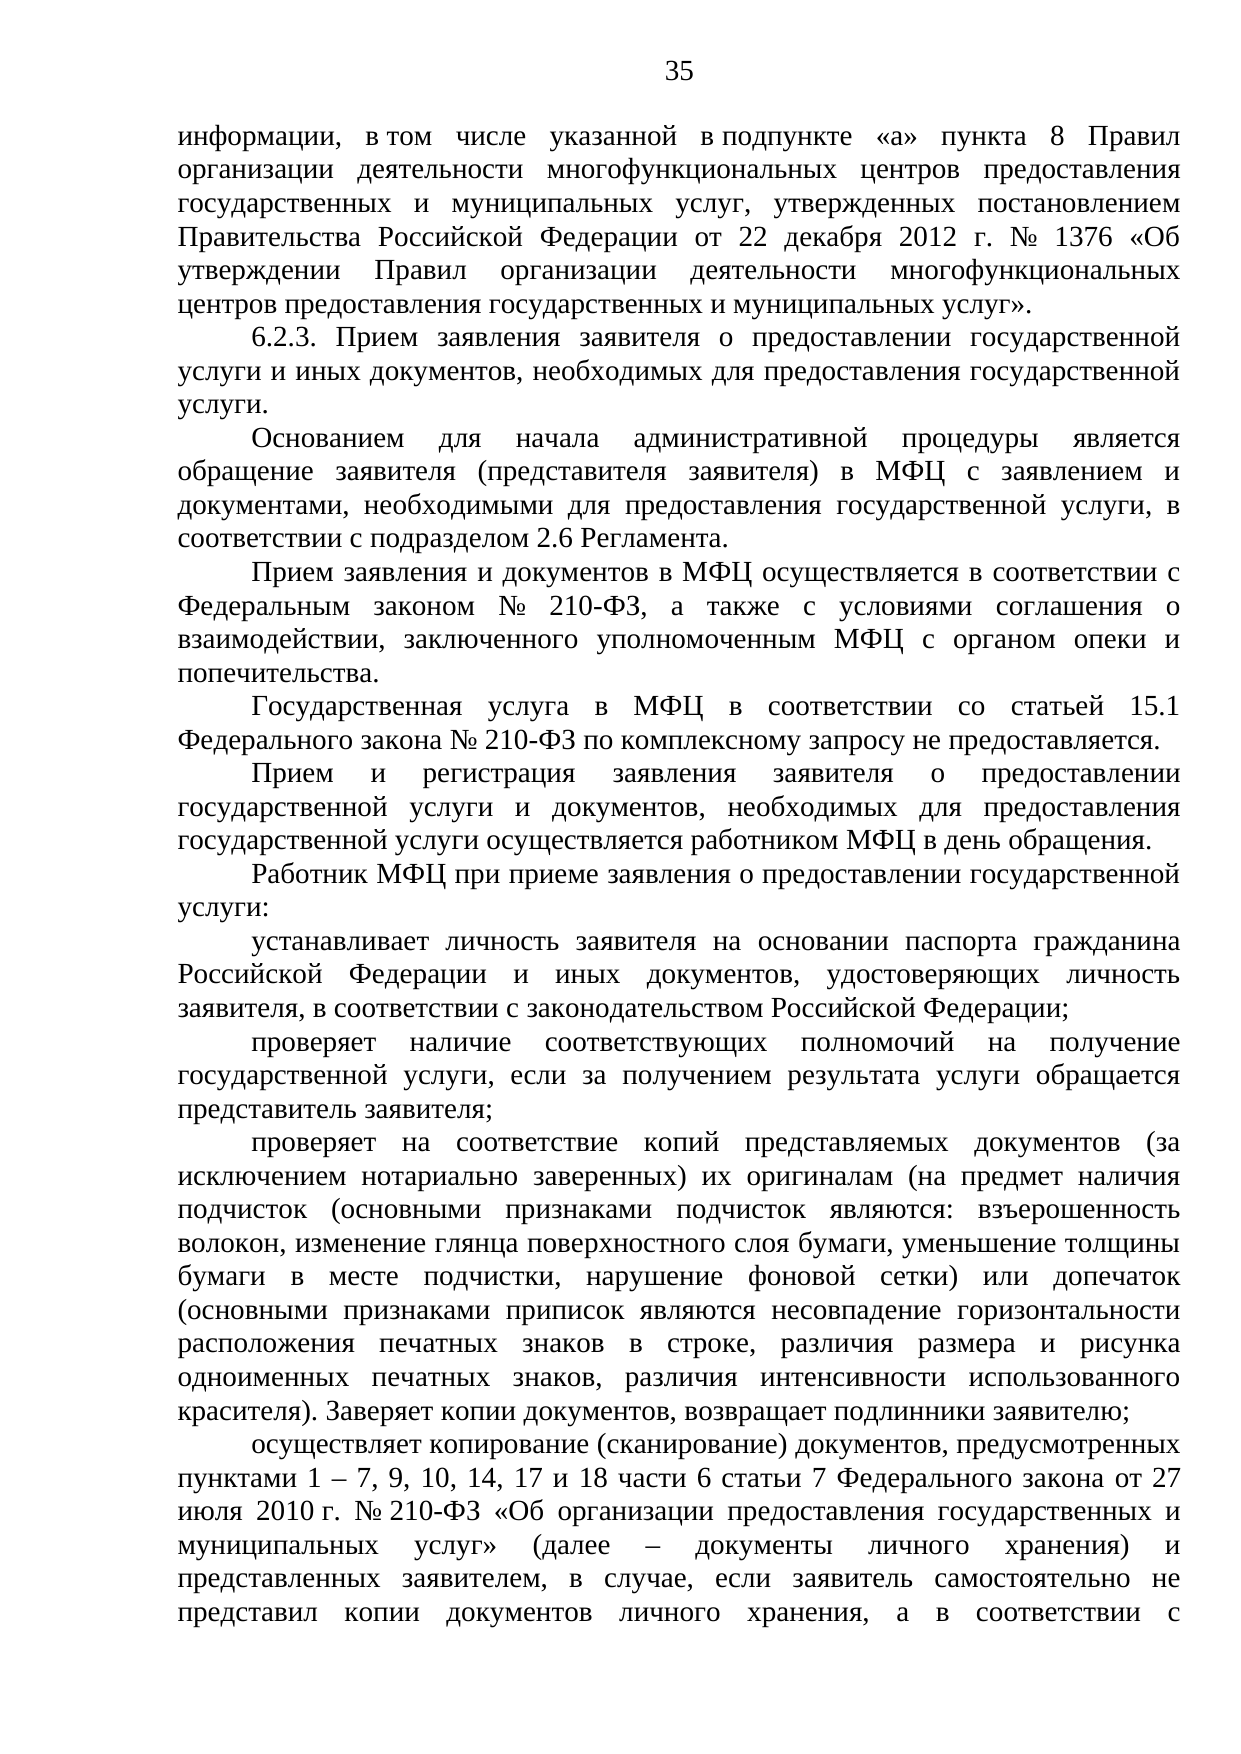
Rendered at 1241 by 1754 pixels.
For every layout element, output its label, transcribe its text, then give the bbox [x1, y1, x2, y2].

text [177, 118, 1181, 319]
text Государственная услуга в МФЦ в соответствии со статьей 15.1 Федерального закона № 210-ФЗ по комплексному запросу не предоставляется. [177, 688, 1181, 755]
text Прием и регистрация заявления заявителя о предоставлении государственной услуги и документов, необходимых для предоставления государственной услуги осуществляется работником МФЦ в день обращения. [177, 755, 1181, 856]
text проверяет наличие соответствующих полномочий на получение государственной услуги, если за получением результата услуги обращается представитель заявителя; [177, 1024, 1181, 1124]
text Работник МФЦ при приеме заявления о предоставлении государственной услуги: [177, 856, 1181, 923]
text 6.2.3. Прием заявления заявителя о предоставлении государственной услуги и иных документов, необходимых для предоставления государственной услуги. [177, 319, 1181, 420]
text проверяет на соответствие копий представляемых документов (за исключением нотариально заверенных) их оригиналам (на предмет наличия подчисток (основными признаками подчисток являются: взъерошенность волокон, изменение глянца поверхностного слоя бумаги, уменьшение толщины бумаги в месте подчистки, нарушение фоновой сетки) или допечаток (основными признаками приписок являются несовпадение горизонтальности расположения печатных знаков в строке, различия размера и рисунка одноименных печатных знаков, различия интенсивности использованного красителя). Заверяет копии документов, возвращает подлинники заявителю; [177, 1124, 1181, 1426]
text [177, 1426, 1181, 1627]
text Прием заявления и документов в МФЦ осуществляется в соответствии с Федеральным законом № 210-ФЗ, а также с условиями соглашения о взаимодействии, заключенного уполномоченным МФЦ с органом опеки и попечительства. [177, 554, 1181, 688]
text устанавливает личность заявителя на основании паспорта гражданина Российской Федерации и иных документов, удостоверяющих личность заявителя, в соответствии с законодательством Российской Федерации; [177, 923, 1181, 1024]
text Основанием для начала административной процедуры является обращение заявителя (представителя заявителя) в МФЦ с заявлением и документами, необходимыми для предоставления государственной услуги, в соответствии с подразделом 2.6 Регламента. [177, 420, 1181, 554]
